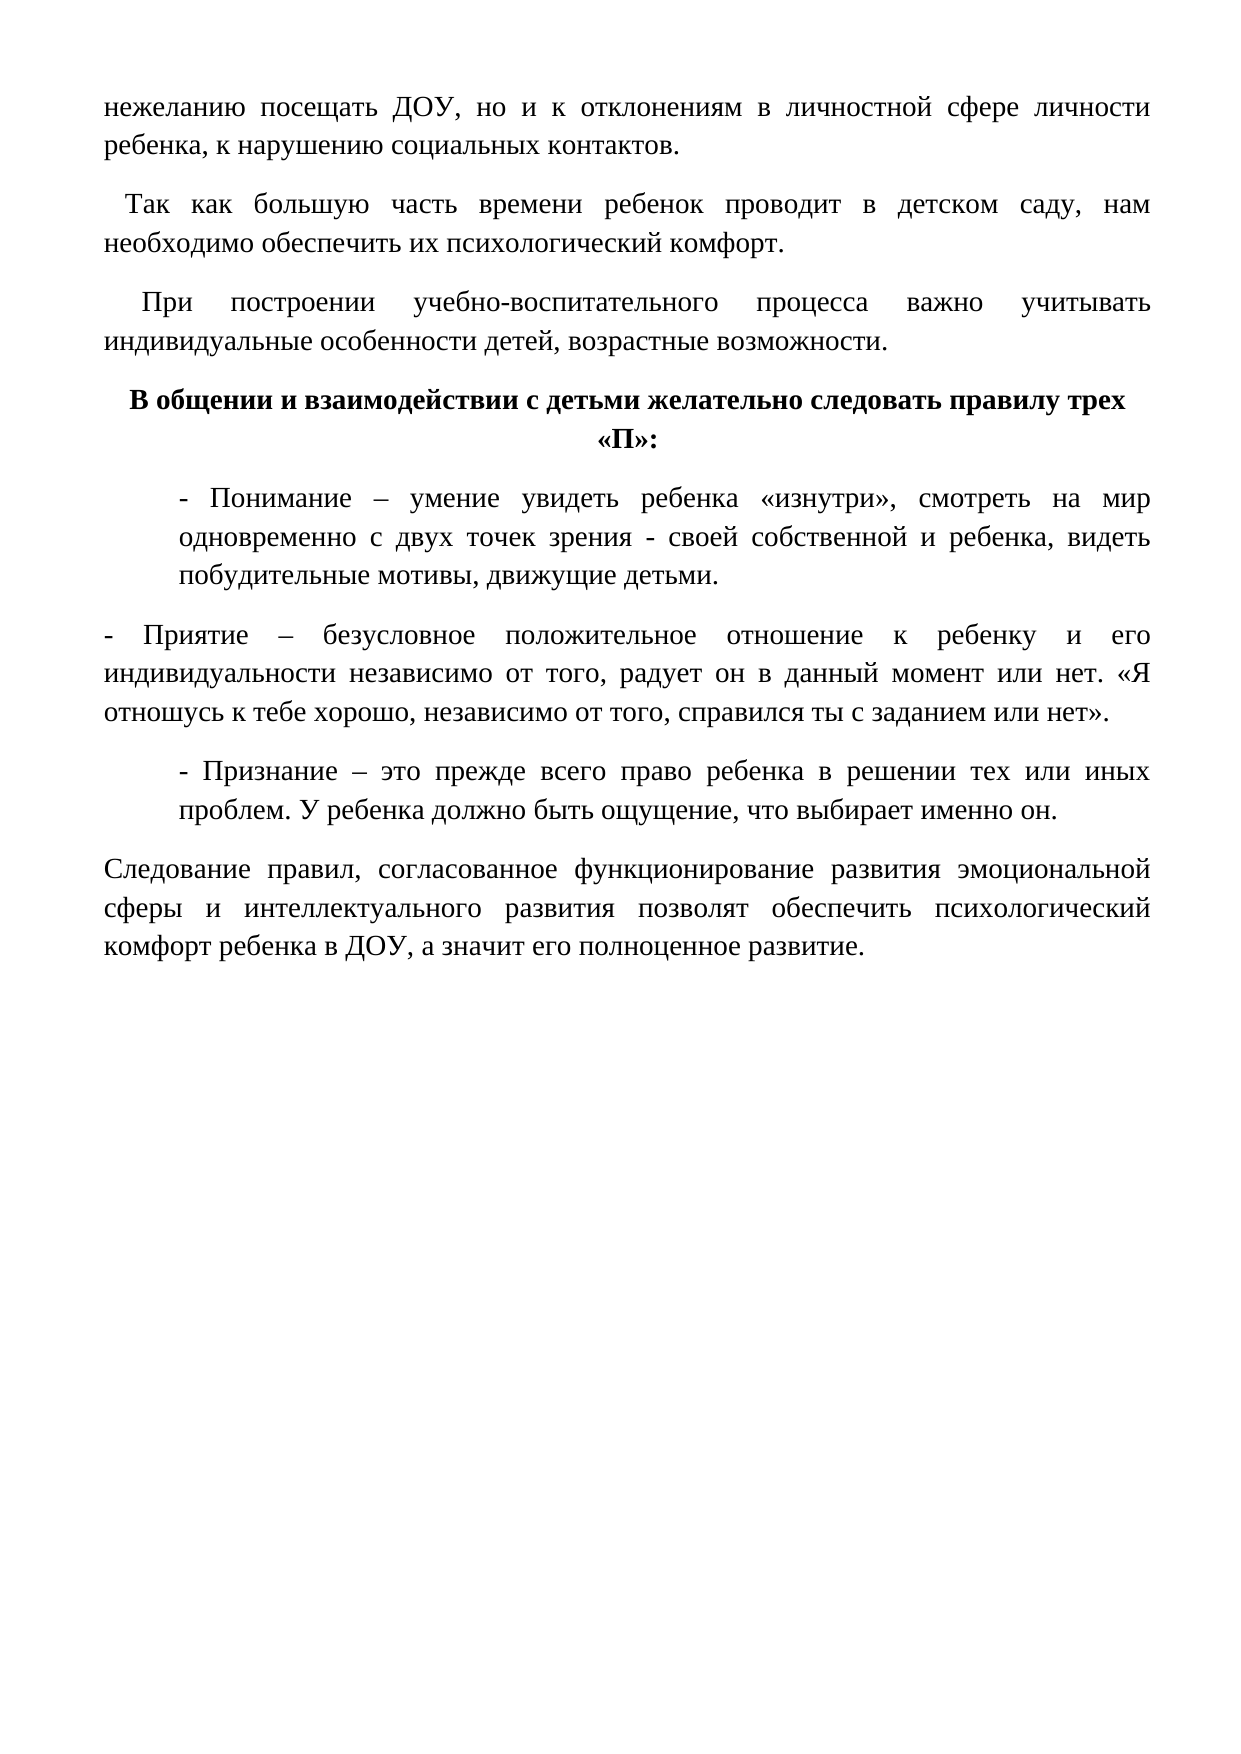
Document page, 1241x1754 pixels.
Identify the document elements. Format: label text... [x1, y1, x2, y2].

list - Понимание – умение увидеть ребенка «изнутри», смотреть на мир одновременно с двух точек зрения - своей собственной и ребенка, видеть побудительные мотивы, движущие детьми. [178, 480, 1152, 591]
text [103, 89, 1152, 161]
text В общении и взаимодействии с детьми желательно следовать правилу трех «П»: [103, 382, 1152, 454]
list - Признание – это прежде всего право ребенка в решении тех или иных проблем. У ребенка должно быть ощущение, что выбирает именно он. [178, 753, 1152, 825]
text Следование правил, согласованное функционирование развития эмоциональной сферы и интеллектуального развития позволят обеспечить психологический комфорт ребенка в ДОУ, а значит его полноценное развитие. [103, 851, 1152, 962]
text При построении учебно-воспитательного процесса важно учитывать индивидуальные особенности детей, возрастные возможности. [103, 284, 1152, 357]
text - Приятие – безусловное положительное отношение к ребенку и его индивидуальности независимо от того, радует он в данный момент или нет. «Я отношусь к тебе хорошо, независимо от того, справился ты с заданием или нет». [103, 617, 1152, 727]
text Так как большую часть времени ребенок проводит в детском саду, нам необходимо обеспечить их психологический комфорт. [103, 187, 1152, 259]
